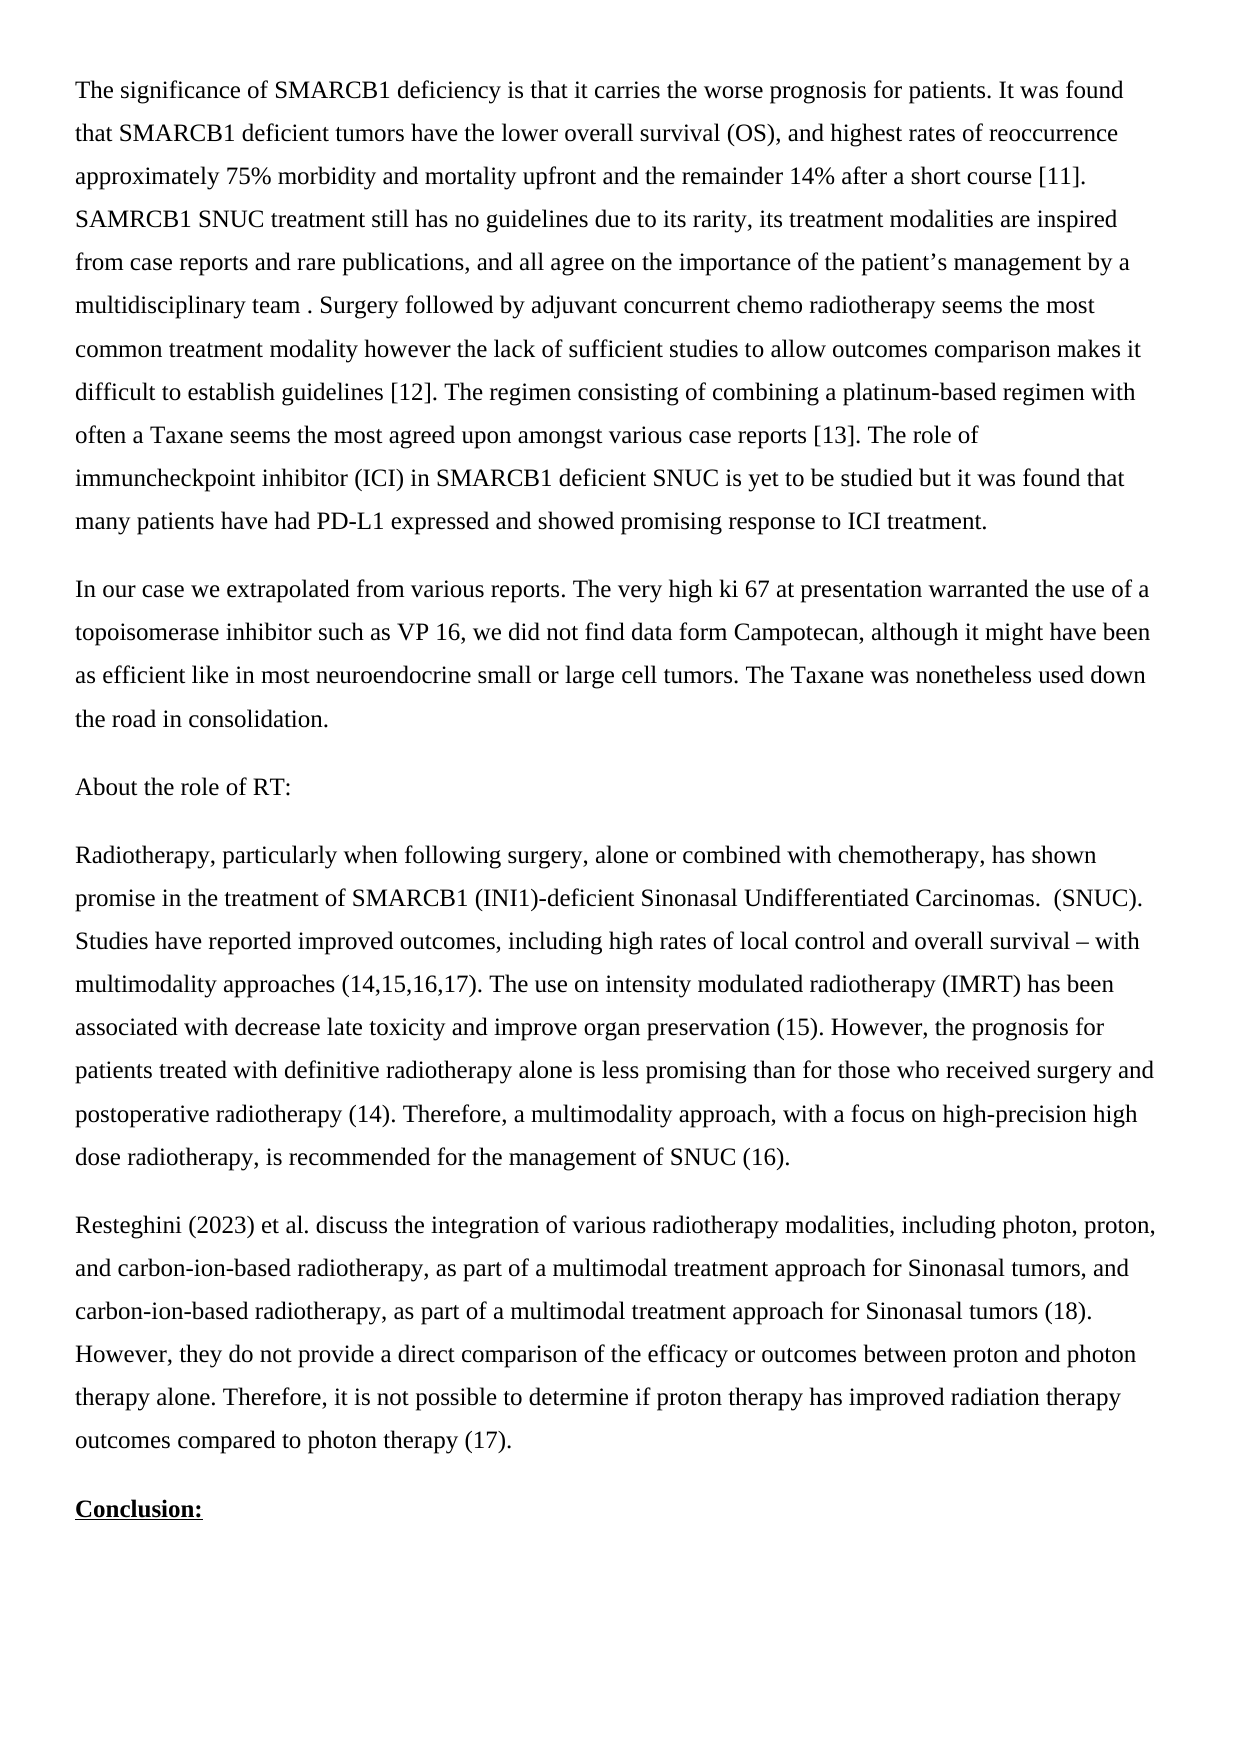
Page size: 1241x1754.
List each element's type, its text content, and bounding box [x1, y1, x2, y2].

subtitle In our case we extrapolated from various reports. The very high ki 67 at presentation warranted the use of a topoisomerase inhibitor such as VP 16, we did not find data form Campotecan, although it might have been as efficient like in most neuroendocrine small or large cell tumors. The Taxane was nonetheless used down the road in consolidation. [75, 574, 1165, 732]
subtitle The significance of SMARCB1 deficiency is that it carries the worse prognosis for patients. It was found that SMARCB1 deficient tumors have the lower overall survival (OS), and highest rates of reoccurrence approximately 75% morbidity and mortality upfront and the remainder 14% after a short course [11]. SAMRCB1 SNUC treatment still has no guidelines due to its rarity, its treatment modalities are inspired from case reports and rare publications, and all agree on the importance of the patient’s management by a multidisciplinary team . Surgery followed by adjuvant concurrent chemo radiotherapy seems the most common treatment modality however the lack of sufficient studies to allow outcomes comparison makes it difficult to establish guidelines [12]. The regimen consisting of combining a platinum-based regimen with often a Taxane seems the most agreed upon amongst various case reports [13]. The role of immuncheckpoint inhibitor (ICI) in SMARCB1 deficient SNUC is yet to be studied but it was found that many patients have had PD-L1 expressed and showed promising response to ICI treatment. [75, 75, 1165, 535]
subtitle Resteghini (2023) et al. discuss the integration of various radiotherapy modalities, including photon, proton, and carbon-ion-based radiotherapy, as part of a multimodal treatment approach for Sinonasal tumors, and carbon-ion-based radiotherapy, as part of a multimodal treatment approach for Sinonasal tumors (18). However, they do not provide a direct comparison of the efficacy or outcomes between proton and photon therapy alone. Therefore, it is not possible to determine if proton therapy has improved radiation therapy outcomes compared to photon therapy (17). [75, 1210, 1165, 1454]
subtitle Conclusion: [75, 1494, 1165, 1522]
subtitle Radiotherapy, particularly when following surgery, alone or combined with chemotherapy, has shown promise in the treatment of SMARCB1 (INI1)-deficient Sinonasal Undifferentiated Carcinomas. (SNUC). Studies have reported improved outcomes, including high rates of local control and overall survival – with multimodality approaches (14,15,16,17). The use on intensity modulated radiotherapy (IMRT) has been associated with decrease late toxicity and improve organ preservation (15). However, the prognosis for patients treated with definitive radiotherapy alone is less promising than for those who received surgery and postoperative radiotherapy (14). Therefore, a multimodality approach, with a focus on high-precision high dose radiotherapy, is recommended for the management of SNUC (16). [75, 840, 1165, 1171]
subtitle About the role of RT: [75, 772, 1165, 801]
